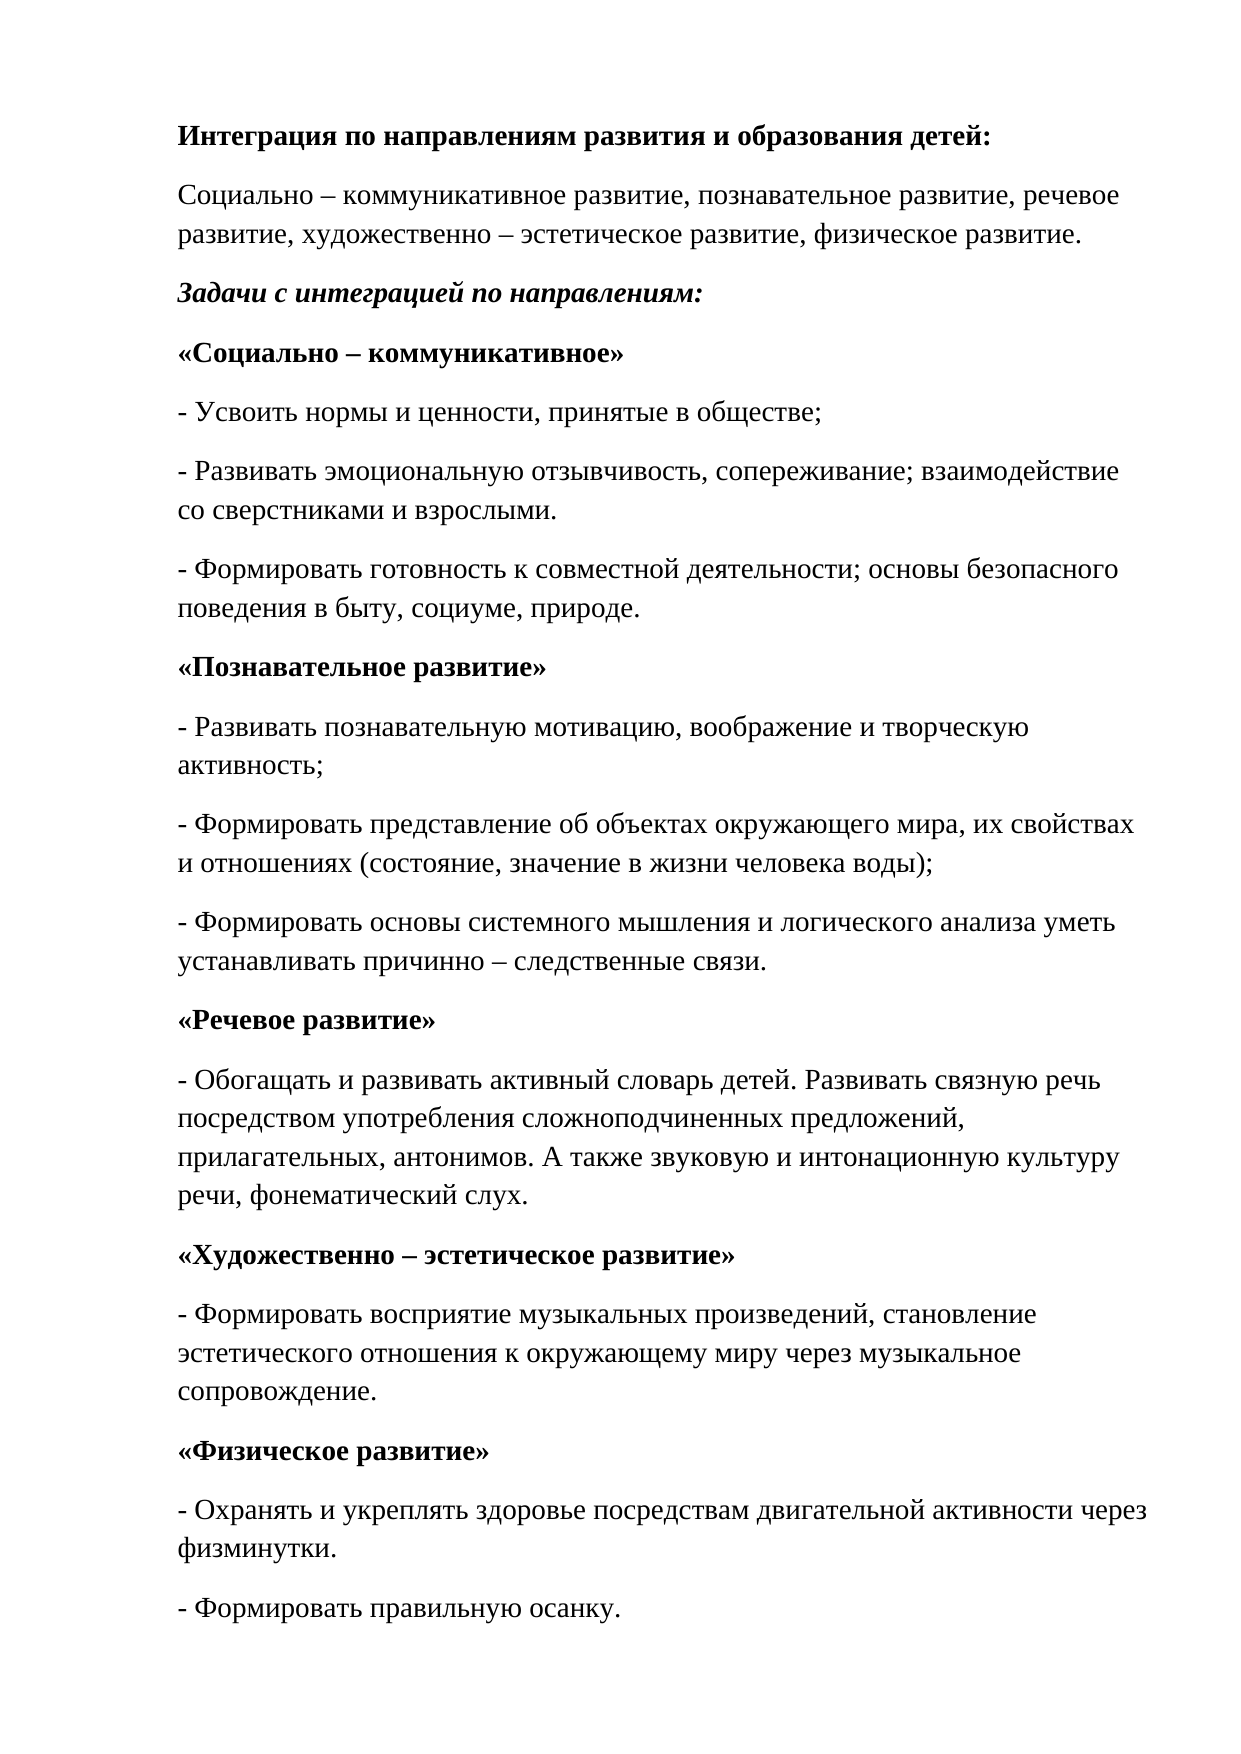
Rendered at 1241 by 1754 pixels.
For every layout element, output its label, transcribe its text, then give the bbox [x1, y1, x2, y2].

text «Социально – коммуникативное» [177, 335, 1152, 368]
text Интеграция по направлениям развития и образования детей: [177, 118, 1152, 152]
text «Художественно – эстетическое развитие» [177, 1237, 1152, 1270]
text «Речевое развитие» [177, 1002, 1152, 1036]
text - Формировать восприятие музыкальных произведений, становление эстетического отношения к окружающему миру через музыкальное сопровождение. [177, 1296, 1152, 1407]
text «Физическое развитие» [177, 1433, 1152, 1466]
text - Развивать эмоциональную отзывчивость, сопереживание; взаимодействие со сверстниками и взрослыми. [177, 453, 1152, 526]
text - Развивать познавательную мотивацию, воображение и творческую активность; [177, 709, 1152, 781]
text - Формировать правильную осанку. [177, 1590, 1152, 1623]
text - Усвоить нормы и ценности, принятые в обществе; [177, 394, 1152, 428]
text - Формировать основы системного мышления и логического анализа уметь устанавливать причинно – следственные связи. [177, 904, 1152, 977]
text Задачи с интеграцией по направлениям: [177, 275, 1152, 309]
text - Обогащать и развивать активный словарь детей. Развивать связную речь посредством употребления сложноподчиненных предложений, прилагательных, антонимов. А также звуковую и интонационную культуру речи, фонематический слух. [177, 1062, 1152, 1211]
text - Формировать представление об объектах окружающего мира, их свойствах и отношениях (состояние, значение в жизни человека воды); [177, 807, 1152, 879]
text - Охранять и укреплять здоровье посредствам двигательной активности через физминутки. [177, 1492, 1152, 1564]
text - Формировать готовность к совместной деятельности; основы безопасного поведения в быту, социуме, природе. [177, 551, 1152, 623]
text Социально – коммуникативное развитие, познавательное развитие, речевое развитие, художественно – эстетическое развитие, физическое развитие. [177, 177, 1152, 249]
text «Познавательное развитие» [177, 649, 1152, 683]
